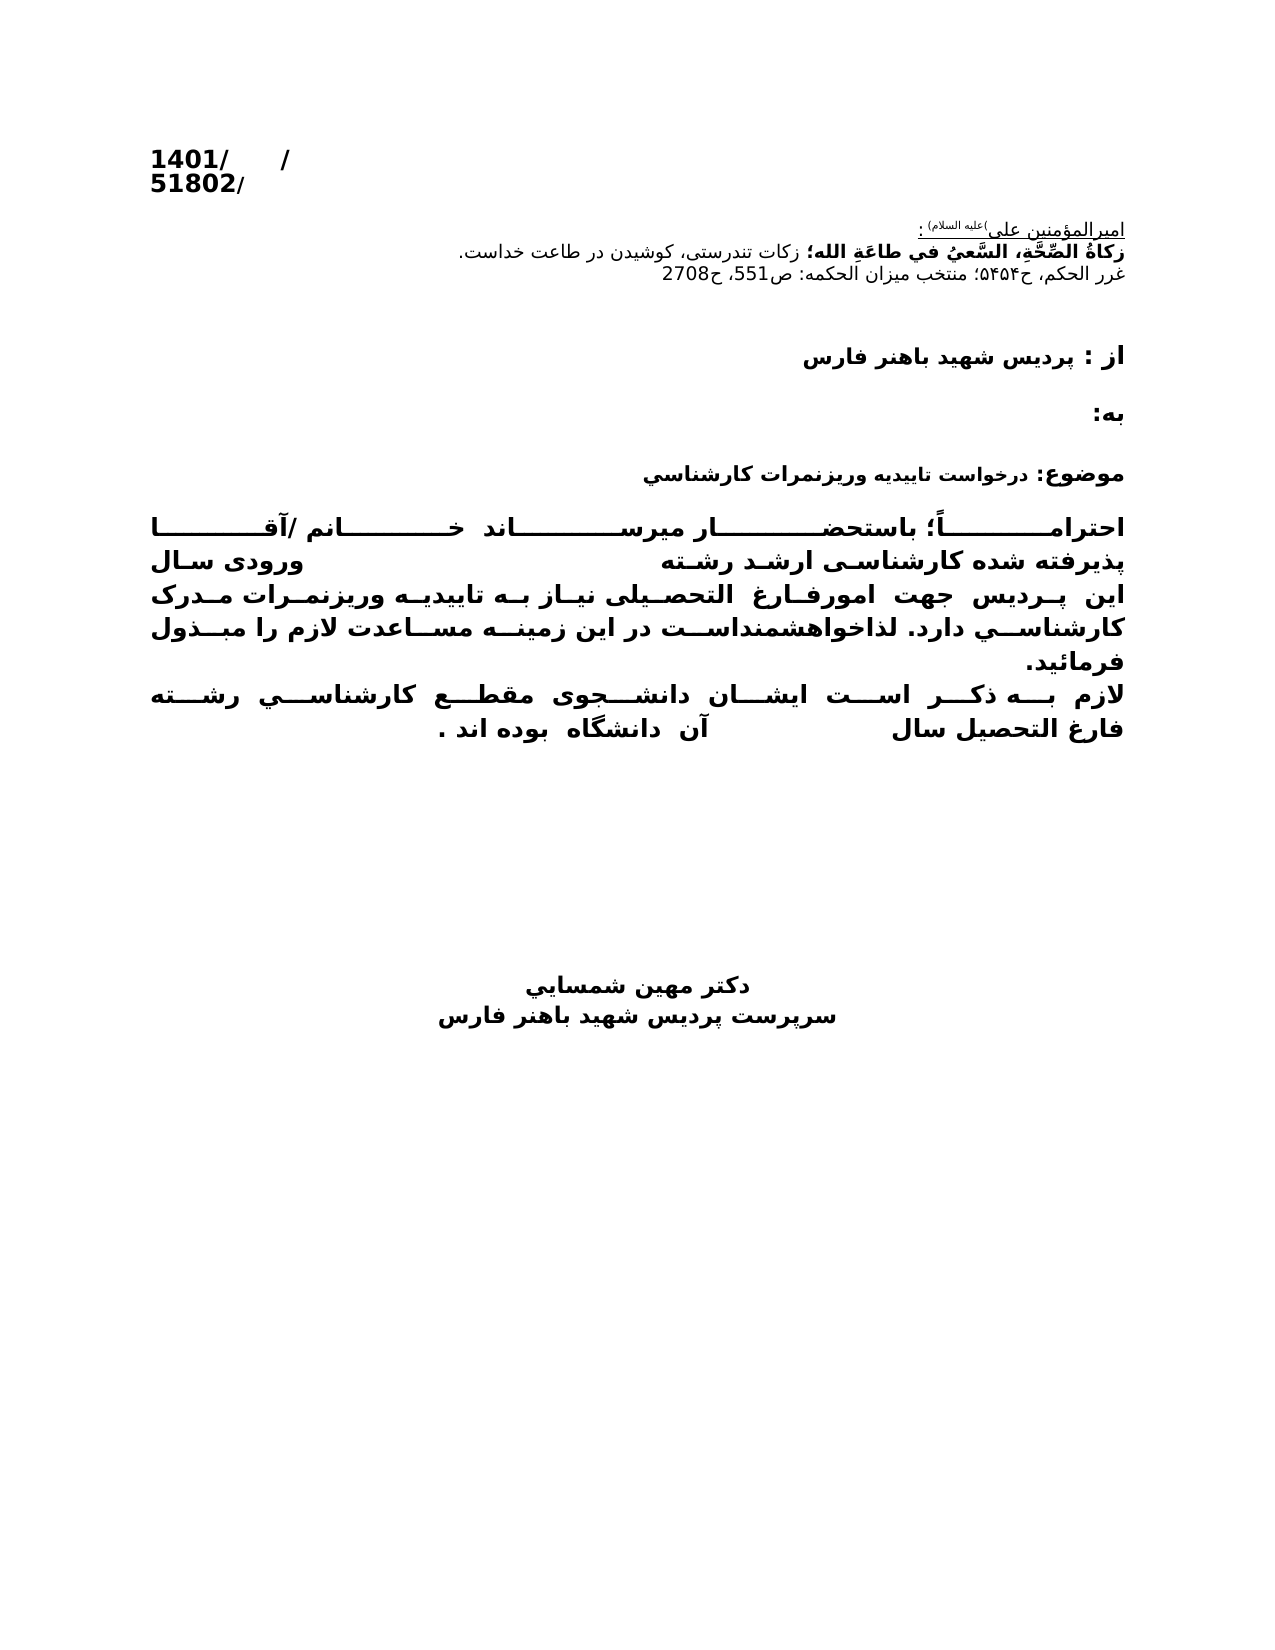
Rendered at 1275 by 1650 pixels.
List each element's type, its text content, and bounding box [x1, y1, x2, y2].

text لازم به ذکر است ایشان دانشجوی مقطع کارشناسي رشته فارغ التحصیل سال آن دانشگاه بوده اند . [150, 680, 1125, 743]
text /51802 [150, 173, 1125, 197]
text غرر الحكم، ح۵۴۵۴؛ منتخب میزان الحکمه: ص551، ح2708 [150, 263, 1125, 285]
text زكاةُ الصِّحَّةِ، السَّعيُ في طاعَةِ الله؛ زكات تندرستى، كوشيدن در طاعت خداست. [150, 241, 1125, 263]
text / /1401 [150, 150, 1125, 173]
text موضوع: درخواست تاییدیه وریزنمرات کارشناسي [150, 460, 1125, 486]
text امیرالمؤمنین علی)علیه السلام) : [150, 219, 1125, 241]
text دکتر مهين شمسايي [150, 972, 1125, 998]
text به: [150, 399, 1125, 427]
text احتراماً؛ باستحضار میرساند خانم /آقا پذیرفته شده کارشناسی ارشد رشته ورودی سال این پردیس جهت امورفارغ التحصیلی نیاز به تاییدیه وریزنمرات مدرک کارشناسي دارد. لذاخواهشمنداست در این زمینه مساعدت لازم را مبذول فرمائید. [150, 513, 1125, 676]
text سرپرست پردیس شهید باهنر فارس [150, 1006, 1125, 1028]
text از : پردیس شهید باهنر فارس [150, 341, 1125, 370]
